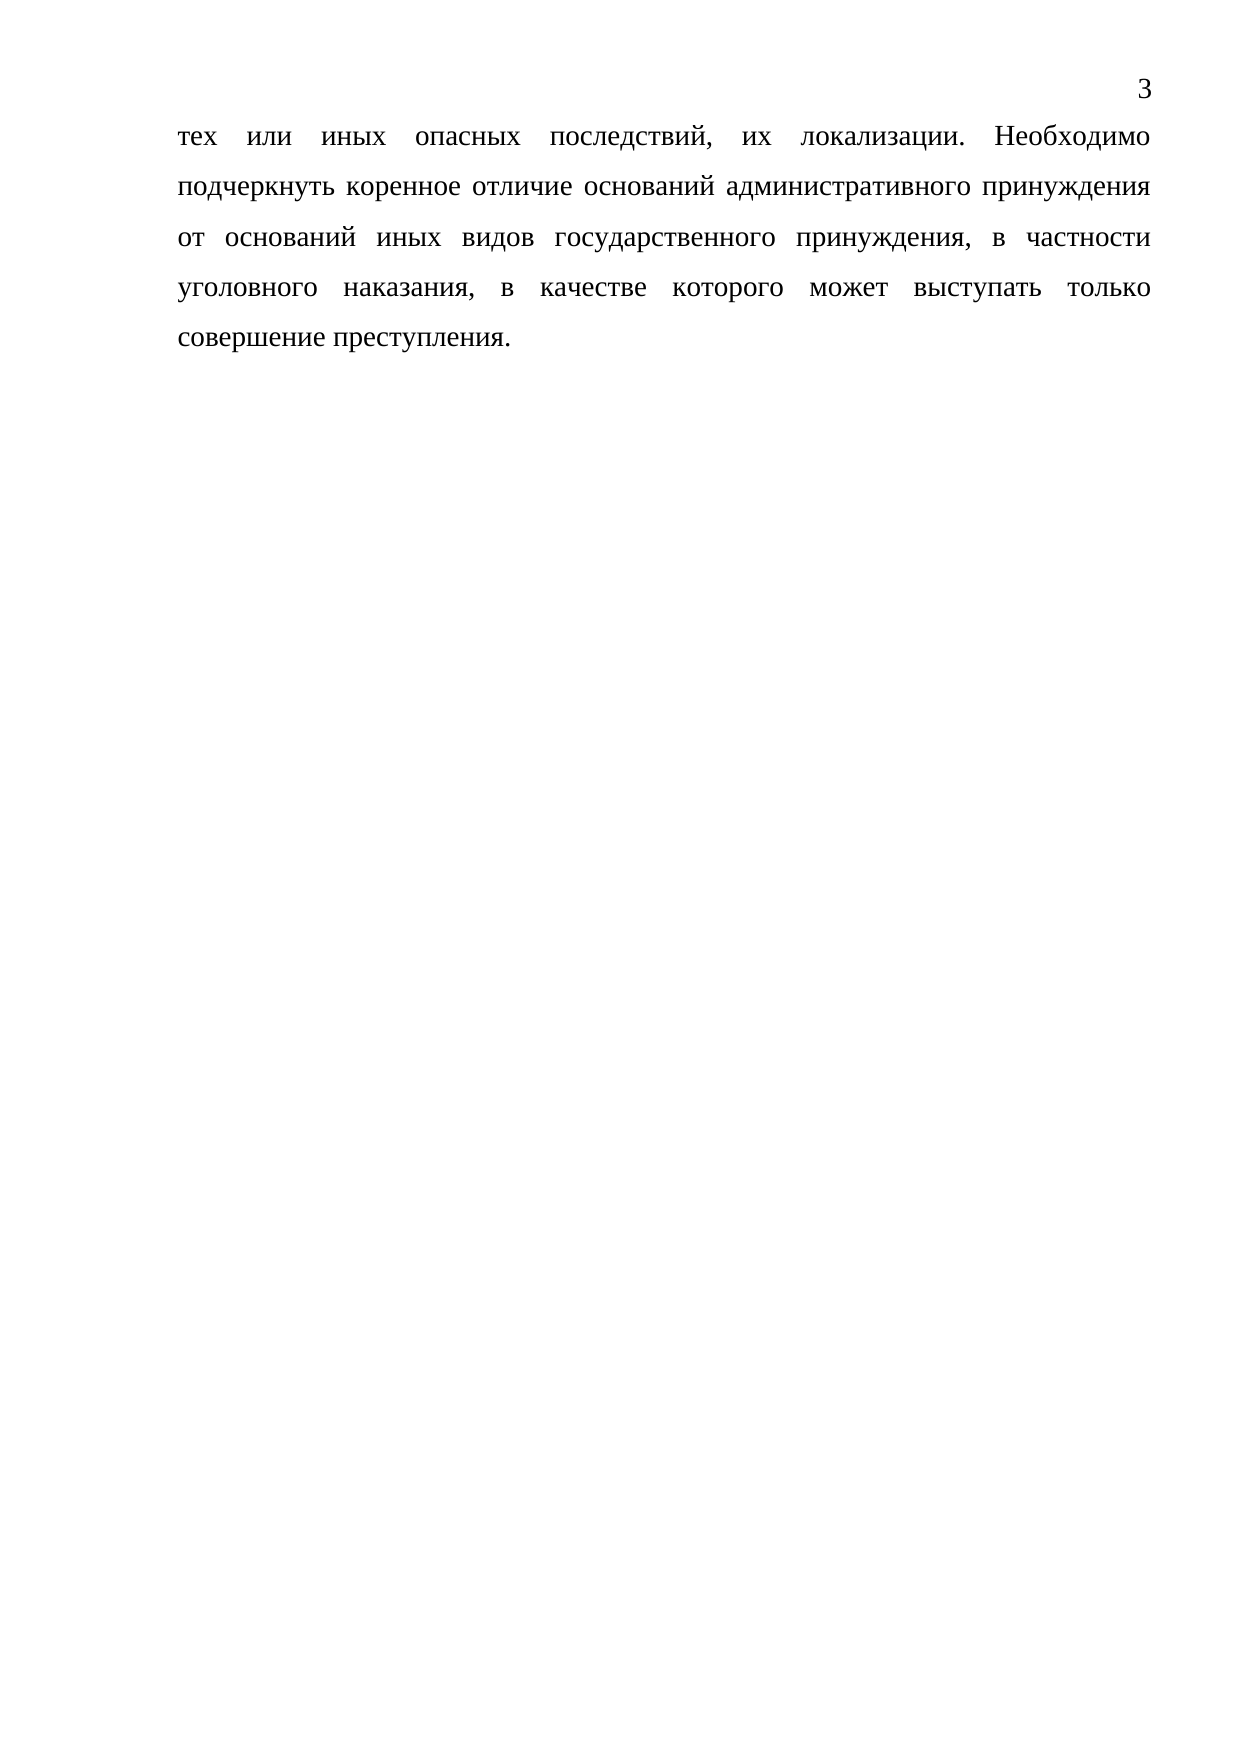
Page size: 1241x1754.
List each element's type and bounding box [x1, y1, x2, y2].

text [177, 118, 1152, 353]
